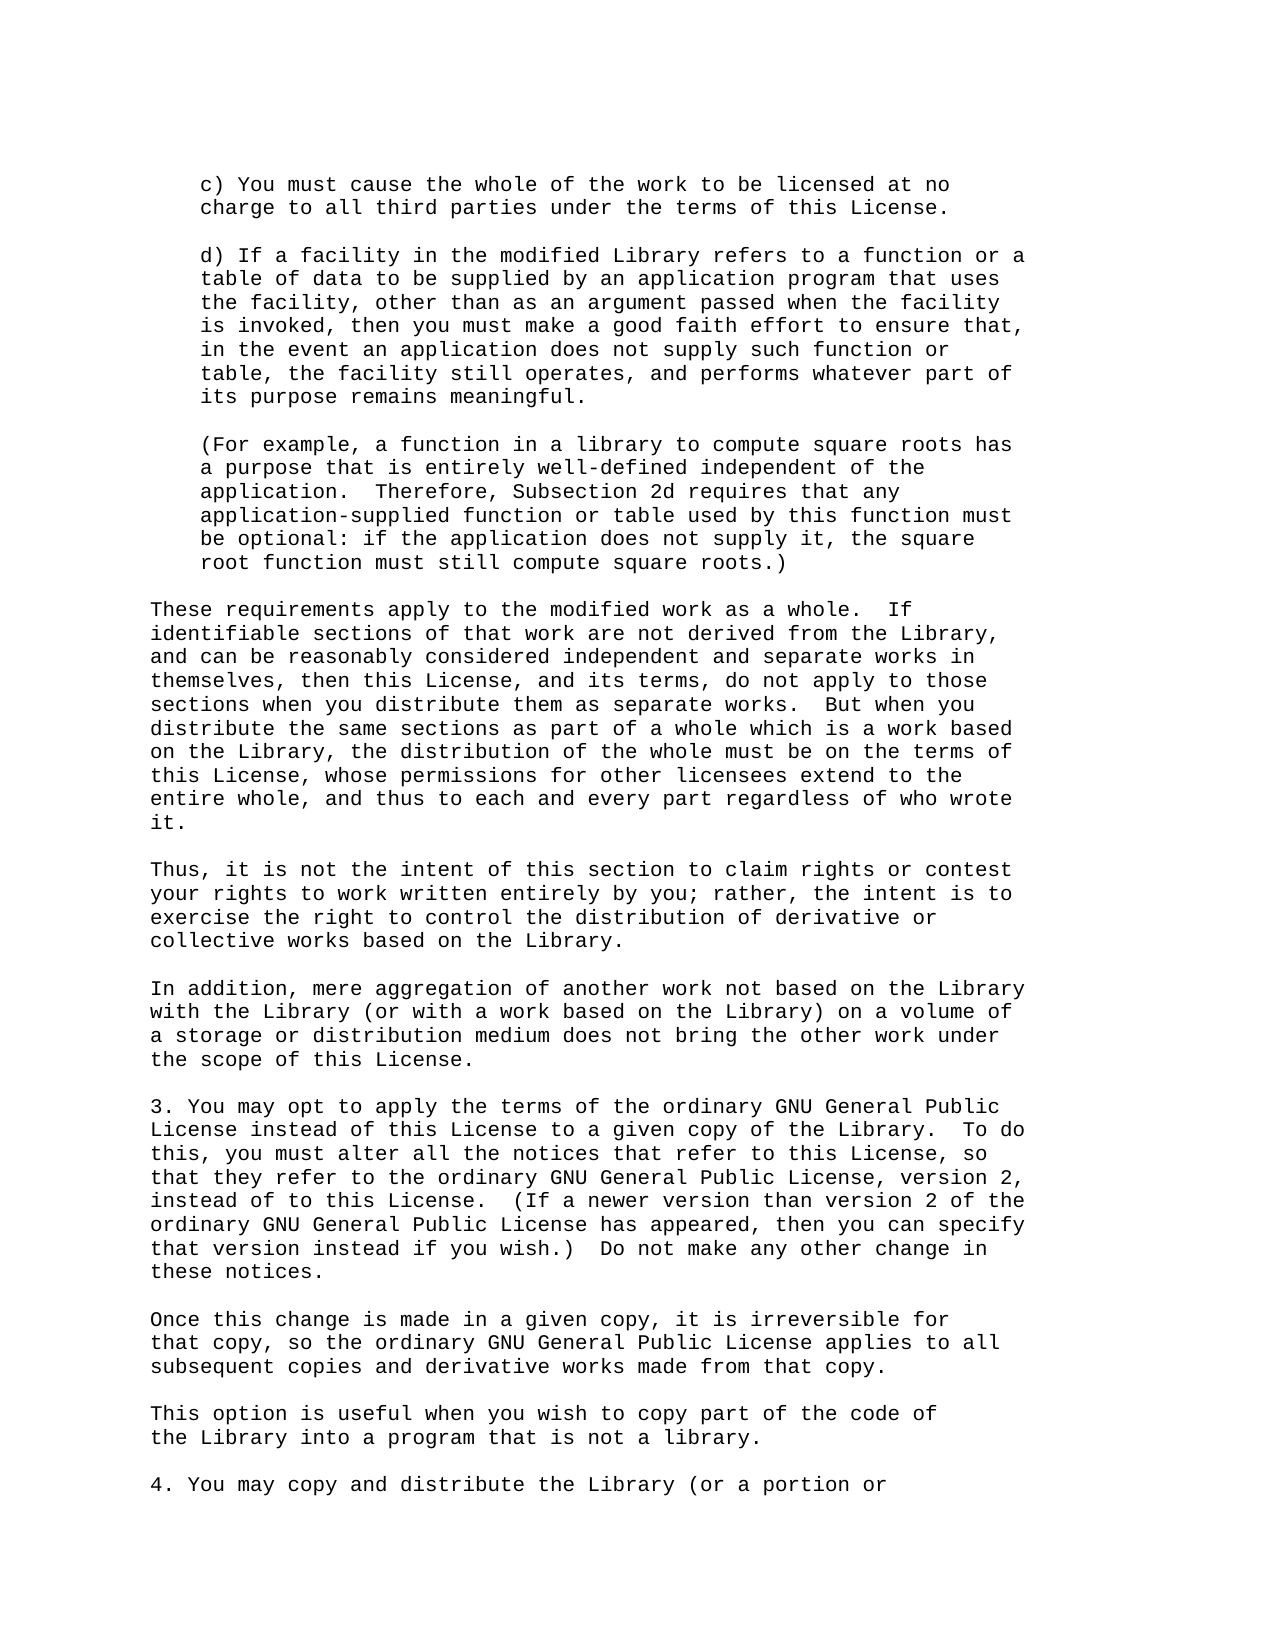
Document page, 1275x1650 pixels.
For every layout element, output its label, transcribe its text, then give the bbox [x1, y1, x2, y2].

text and can be reasonably considered independent and separate works in [150, 647, 1125, 670]
text a purpose that is entirely well-defined independent of the [150, 457, 1125, 481]
text exercise the right to control the distribution of derivative or [150, 907, 1125, 930]
text In addition, mere aggregation of another work not based on the Library [150, 978, 1125, 1001]
text c) You must cause the whole of the work to be licensed at no [150, 174, 1125, 197]
text its purpose remains meaningful. [150, 386, 1125, 410]
text Once this change is made in a given copy, it is irreversible for [150, 1309, 1125, 1332]
text ordinary GNU General Public License has appeared, then you can specify [150, 1214, 1125, 1238]
text entire whole, and thus to each and every part regardless of who wrote [150, 788, 1125, 812]
text charge to all third parties under the terms of this License. [150, 197, 1125, 221]
text be optional: if the application does not supply it, the square [150, 528, 1125, 552]
text the Library into a program that is not a library. [150, 1427, 1125, 1451]
text distribute the same sections as part of a whole which is a work based [150, 717, 1125, 741]
text these notices. [150, 1261, 1125, 1285]
text d) If a facility in the modified Library refers to a function or a [150, 244, 1125, 268]
text that they refer to the ordinary GNU General Public License, version 2, [150, 1167, 1125, 1190]
text your rights to work written entirely by you; rather, the intent is to [150, 883, 1125, 907]
text this License, whose permissions for other licensees extend to the [150, 765, 1125, 788]
text collective works based on the Library. [150, 930, 1125, 954]
text on the Library, the distribution of the whole must be on the terms of [150, 741, 1125, 765]
text the scope of this License. [150, 1048, 1125, 1072]
text These requirements apply to the modified work as a whole. If [150, 599, 1125, 623]
text is invoked, then you must make a good faith effort to ensure that, [150, 316, 1125, 339]
text this, you must alter all the notices that refer to this License, so [150, 1143, 1125, 1167]
text table, the facility still operates, and performs whatever part of [150, 363, 1125, 386]
text License instead of this License to a given copy of the Library. To do [150, 1119, 1125, 1143]
text the facility, other than as an argument passed when the facility [150, 292, 1125, 316]
text in the event an application does not supply such function or [150, 339, 1125, 363]
text with the Library (or with a work based on the Library) on a volume of [150, 1001, 1125, 1025]
text subsequent copies and derivative works made from that copy. [150, 1356, 1125, 1379]
text This option is useful when you wish to copy part of the code of [150, 1403, 1125, 1427]
text 3. You may opt to apply the terms of the ordinary GNU General Public [150, 1096, 1125, 1119]
text Thus, it is not the intent of this section to claim rights or contest [150, 859, 1125, 883]
text it. [150, 812, 1125, 836]
text instead of to this License. (If a newer version than version 2 of the [150, 1190, 1125, 1214]
text 4. You may copy and distribute the Library (or a portion or [150, 1474, 1125, 1498]
text (For example, a function in a library to compute square roots has [150, 434, 1125, 457]
text sections when you distribute them as separate works. But when you [150, 694, 1125, 717]
text that copy, so the ordinary GNU General Public License applies to all [150, 1332, 1125, 1356]
text a storage or distribution medium does not bring the other work under [150, 1025, 1125, 1048]
text that version instead if you wish.) Do not make any other change in [150, 1238, 1125, 1261]
text identifiable sections of that work are not derived from the Library, [150, 623, 1125, 647]
text application-supplied function or table used by this function must [150, 505, 1125, 528]
text root function must still compute square roots.) [150, 552, 1125, 576]
text table of data to be supplied by an application program that uses [150, 268, 1125, 292]
text themselves, then this License, and its terms, do not apply to those [150, 670, 1125, 694]
text application. Therefore, Subsection 2d requires that any [150, 481, 1125, 505]
